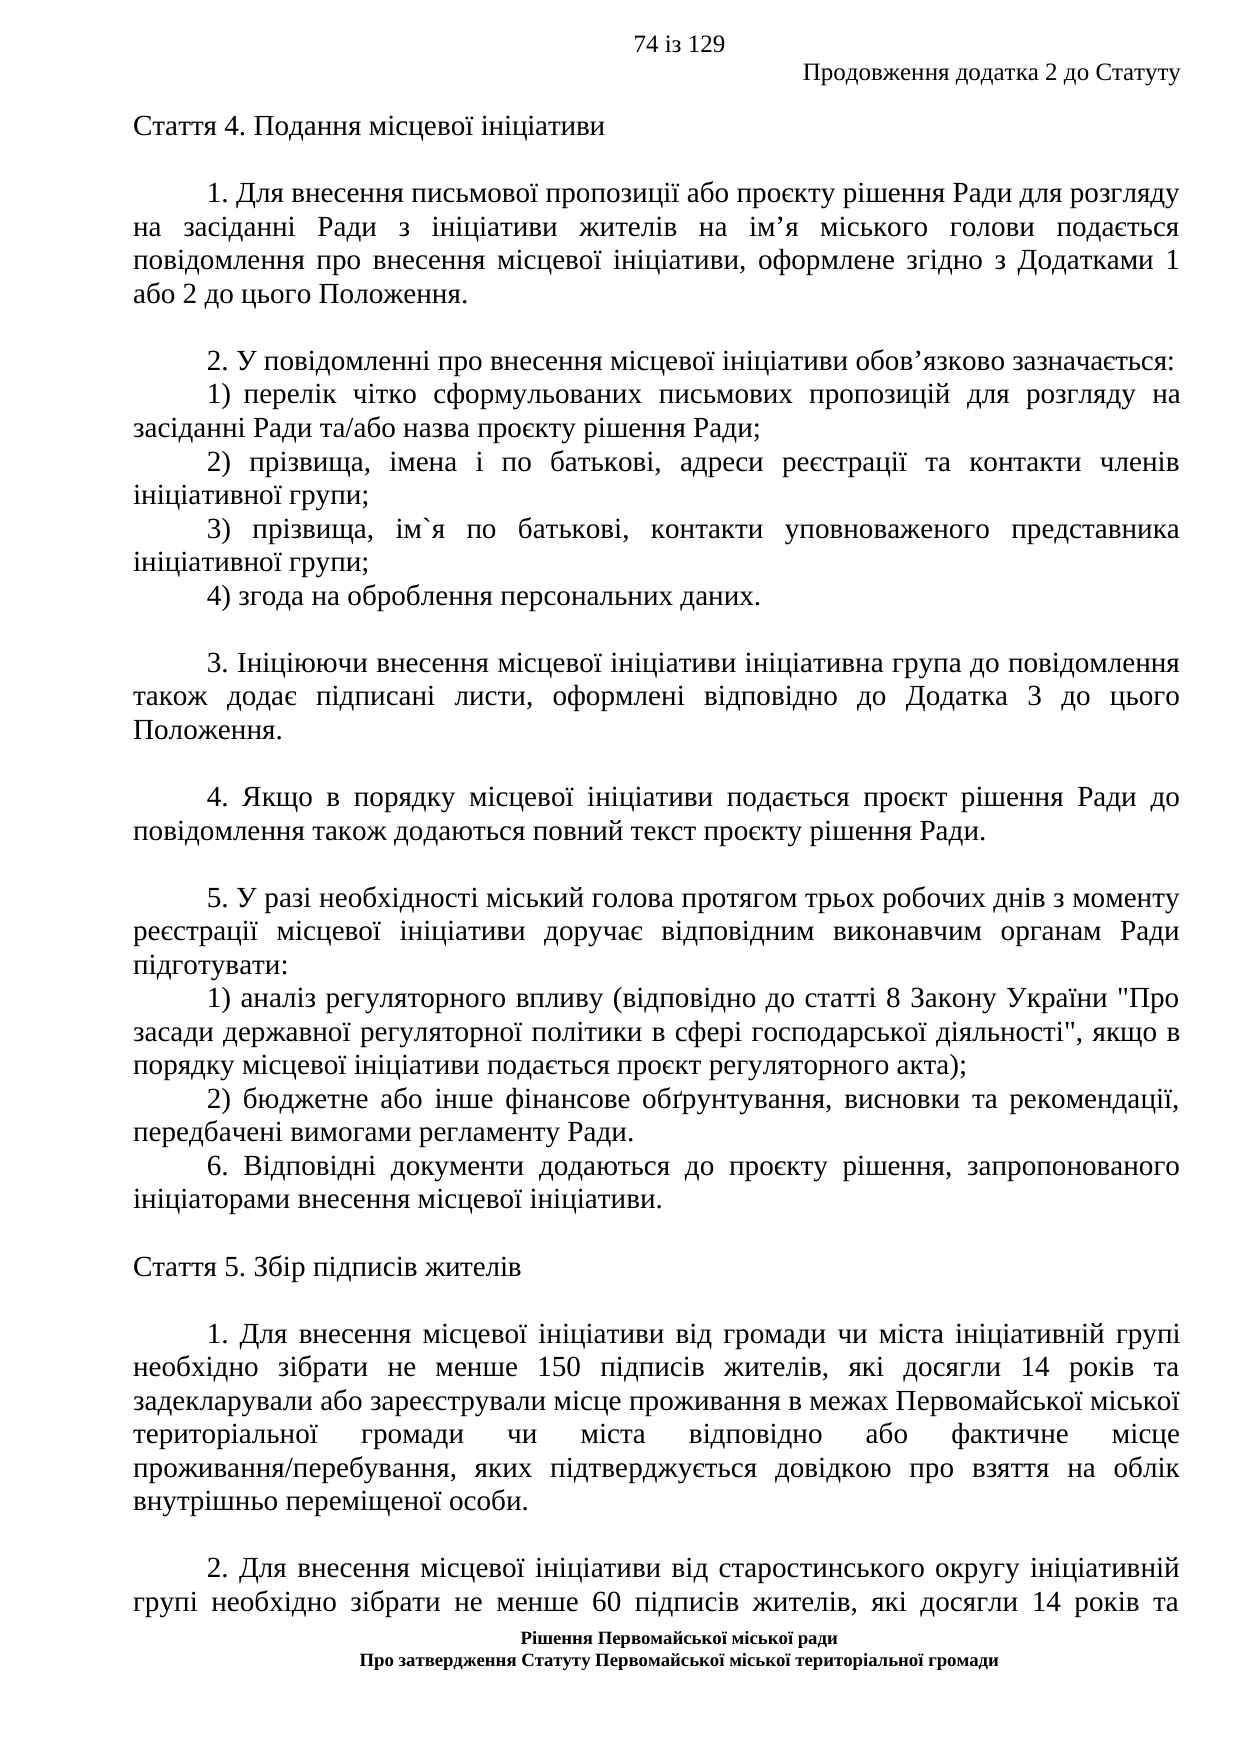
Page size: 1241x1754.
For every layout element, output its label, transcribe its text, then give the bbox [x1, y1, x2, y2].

text 3) прізвища, ім`я по батькові, контакти уповноваженого представника ініціативної групи; [133, 511, 1181, 578]
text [133, 1551, 1181, 1618]
text 1. Для внесення місцевої ініціативи від громади чи міста ініціативній групі необхідно зібрати не менше 150 підписів жителів, які досягли 14 років та задекларували або зареєстрували місце проживання в межах Первомайської міської територіальної громади чи міста відповідно або фактичне місце проживання/перебування, яких підтверджується довідкою про взяття на облік внутрішньо переміщеної особи. [133, 1316, 1181, 1517]
text 2) бюджетне або інше фінансове обґрунтування, висновки та рекомендації, передбачені вимогами регламенту Ради. [133, 1081, 1181, 1148]
text 2) прізвища, імена і по батькові, адреси реєстрації та контакти членів ініціативної групи; [133, 444, 1181, 511]
text 1. Для внесення письмової пропозиції або проєкту рішення Ради для розгляду на засіданні Ради з ініціативи жителів на ім’я міського голови подається повідомлення про внесення місцевої ініціативи, оформлене згідно з Додатками 1 або 2 до цього Положення. [133, 175, 1181, 309]
text 6. Відповідні документи додаються до проєкту рішення, запропонованого ініціаторами внесення місцевої ініціативи. [133, 1148, 1181, 1215]
text Стаття 5. Збір підписів жителів [133, 1249, 1181, 1282]
text 4) згода на оброблення персональних даних. [133, 578, 1181, 611]
text 3. Ініціюючи внесення місцевої ініціативи ініціативна група до повідомлення також додає підписані листи, оформлені відповідно до Додатка 3 до цього Положення. [133, 645, 1181, 746]
text Стаття 4. Подання місцевої ініціативи [133, 108, 1181, 142]
text 5. У разі необхідності міський голова протягом трьох робочих днів з моменту реєстрації місцевої ініціативи доручає відповідним виконавчим органам Ради підготувати: [133, 880, 1181, 980]
text 1) перелік чітко сформульованих письмових пропозицій для розгляду на засіданні Ради та/або назва проєкту рішення Ради; [133, 377, 1181, 444]
text 2. У повідомленні про внесення місцевої ініціативи обов’язково зазначається: [133, 343, 1181, 377]
text 1) аналіз регуляторного впливу (відповідно до статті 8 Закону України "Про засади державної регуляторної політики в сфері господарської діяльності", якщо в порядку місцевої ініціативи подається проєкт регуляторного акта); [133, 980, 1181, 1081]
text 4. Якщо в порядку місцевої ініціативи подається проєкт рішення Ради до повідомлення також додаються повний текст проєкту рішення Ради. [133, 779, 1181, 846]
